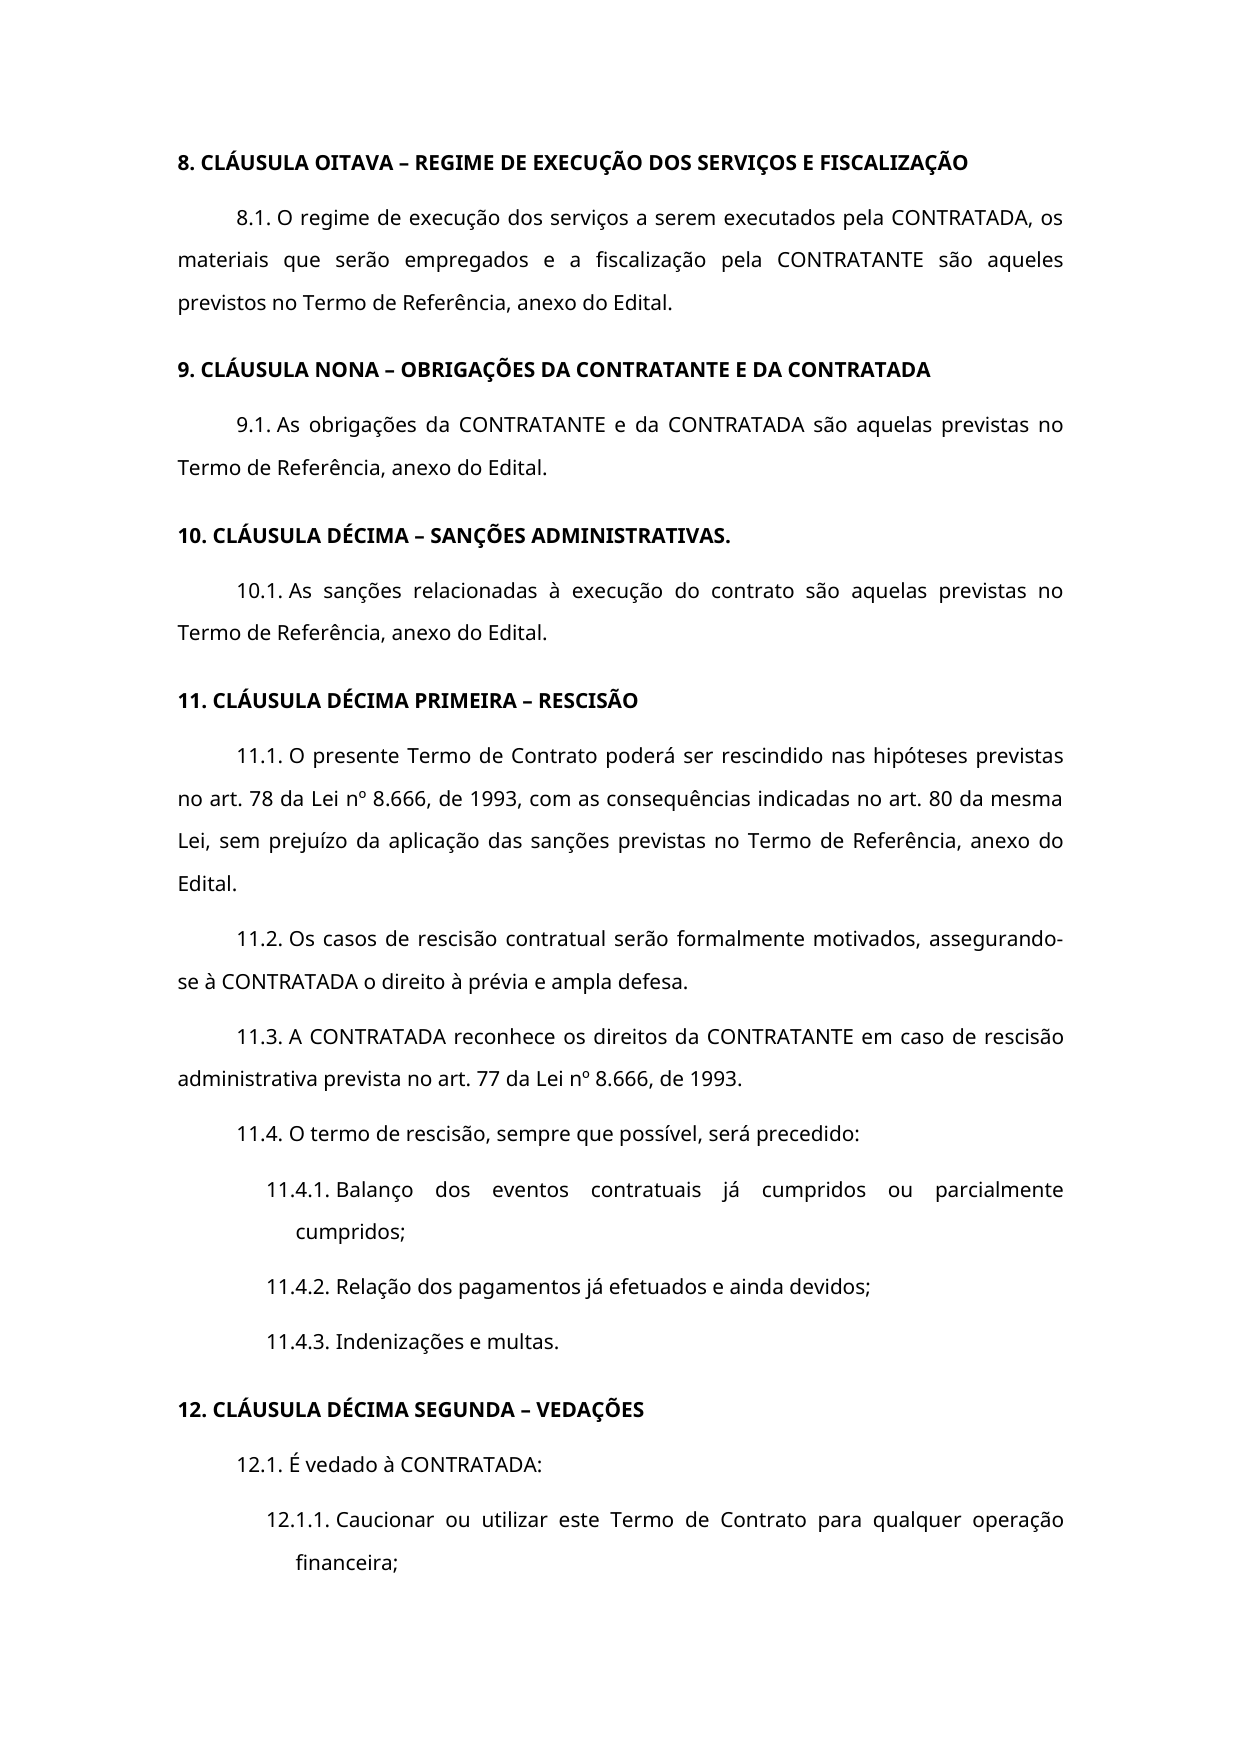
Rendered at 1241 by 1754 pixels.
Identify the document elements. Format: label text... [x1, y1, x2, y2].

list CLÁUSULA DÉCIMA SEGUNDA – VEDAÇÕES [177, 1395, 1064, 1423]
list O presente Termo de Contrato poderá ser rescindido nas hipóteses previstas no art. 78 da Lei nº 8.666, de 1993, com as consequências indicadas no art. 80 da mesma Lei, sem prejuízo da aplicação das sanções previstas no Termo de Referência, anexo do Edital. [177, 741, 1065, 897]
list CLÁUSULA DÉCIMA – SANÇÕES ADMINISTRATIVAS. [177, 521, 1064, 549]
list É vedado à CONTRATADA: [177, 1450, 1065, 1479]
list A CONTRATADA reconhece os direitos da CONTRATANTE em caso de rescisão administrativa prevista no art. 77 da Lei nº 8.666, de 1993. [177, 1022, 1065, 1093]
list Os casos de rescisão contratual serão formalmente motivados, assegurando-se à CONTRATADA o direito à prévia e ampla defesa. [177, 924, 1065, 995]
list Caucionar ou utilizar este Termo de Contrato para qualquer operação financeira; [266, 1505, 1065, 1576]
list Indenizações e multas. [266, 1327, 1065, 1356]
list O regime de execução dos serviços a serem executados pela CONTRATADA, os materiais que serão empregados e a fiscalização pela CONTRATANTE são aqueles previstos no Termo de Referência, anexo do Edital. [177, 203, 1065, 316]
list Relação dos pagamentos já efetuados e ainda devidos; [266, 1272, 1065, 1301]
list Balanço dos eventos contratuais já cumpridos ou parcialmente cumpridos; [266, 1175, 1065, 1246]
list O termo de rescisão, sempre que possível, será precedido: [177, 1119, 1065, 1148]
list CLÁUSULA OITAVA – REGIME DE EXECUÇÃO DOS SERVIÇOS E FISCALIZAÇÃO [177, 148, 1064, 176]
list CLÁUSULA DÉCIMA PRIMEIRA – RESCISÃO [177, 686, 1064, 714]
list As obrigações da CONTRATANTE e da CONTRATADA são aquelas previstas no Termo de Referência, anexo do Edital. [177, 411, 1065, 482]
list CLÁUSULA NONA – OBRIGAÇÕES DA CONTRATANTE E DA CONTRATADA [177, 356, 1064, 384]
list As sanções relacionadas à execução do contrato são aquelas previstas no Termo de Referência, anexo do Edital. [177, 576, 1065, 647]
